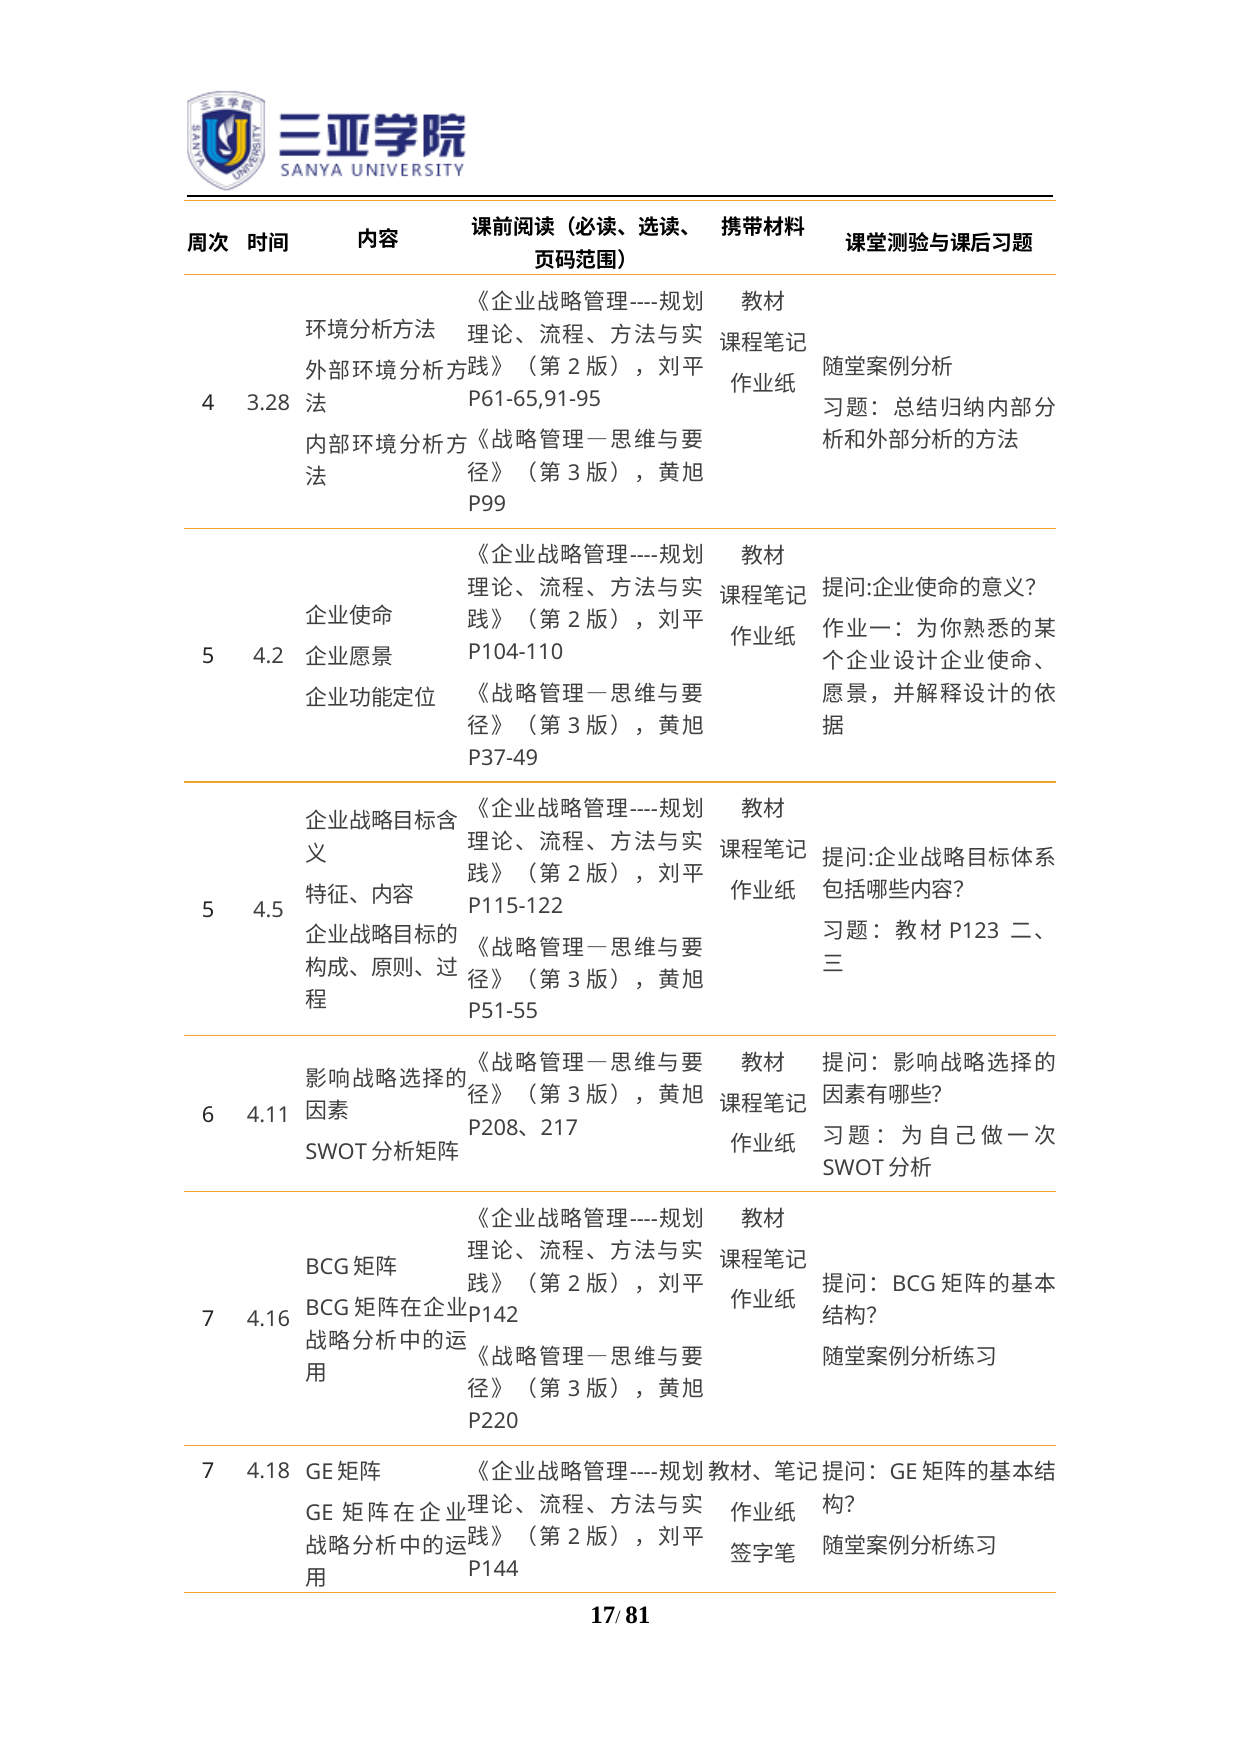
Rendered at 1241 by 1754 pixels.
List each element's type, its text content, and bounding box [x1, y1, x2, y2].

table_cell 教材 课程笔记 作业纸 [704, 1192, 822, 1444]
table_cell 教材 课程笔记 作业纸 [704, 783, 822, 1035]
table_cell 《企业战略管理----规划理论、流程、方法与实践》（第2版），刘平P142 《战略管理—思维与要径》（第3版），黄旭P220 [468, 1192, 704, 1444]
table_header 携带材料 [704, 201, 822, 274]
table_header 内容 [305, 201, 468, 274]
table_cell 教材、笔记 作业纸 签字笔 [704, 1446, 822, 1592]
table_cell 随堂案例分析 习题：总结归纳内部分析和外部分析的方法 [822, 275, 1056, 528]
table_header 周次 [184, 201, 232, 274]
table_cell 6 [184, 1036, 232, 1191]
table_cell 提问：GE矩阵的基本结构？ 随堂案例分析练习 [822, 1446, 1056, 1592]
table_cell 4.5 [232, 783, 305, 1035]
table_cell BCG矩阵 BCG矩阵在企业战略分析中的运用 [305, 1192, 468, 1444]
table_cell 企业战略目标含义 特征、内容 企业战略目标的构成、原则、过程 [305, 783, 468, 1035]
table_cell 3.28 [232, 275, 305, 528]
table_cell 教材 课程笔记 作业纸 [704, 275, 822, 528]
table_cell 4 [184, 275, 232, 528]
table_cell 《企业战略管理----规划理论、流程、方法与实践》（第2版），刘平P144 《战略管理—思维与要径》（第3版），黄旭P226 [468, 1446, 704, 1592]
table_cell 提问:企业战略目标体系包括哪些内容？ 习题：教材P123 二、三 [822, 783, 1056, 1035]
table_cell 影响战略选择的因素 SWOT分析矩阵 [305, 1036, 468, 1191]
table_cell 提问：BCG矩阵的基本结构？ 随堂案例分析练习 [822, 1192, 1056, 1444]
table_cell 5 [184, 529, 232, 781]
table_cell 4.2 [232, 529, 305, 781]
table_cell 4.18 [232, 1446, 305, 1592]
table_header 时间 [232, 201, 305, 274]
table_header 课前阅读（必读、选读、页码范围） [468, 201, 704, 274]
picture [187, 88, 484, 194]
table_cell 环境分析方法 外部环境分析方法 内部环境分析方法 [305, 275, 468, 528]
table_cell 7 [184, 1192, 232, 1444]
table_cell 教材 课程笔记 作业纸 [704, 1036, 822, 1191]
table_cell 《企业战略管理----规划理论、流程、方法与实践》（第2版），刘平P115-122 《战略管理—思维与要径》（第3版），黄旭P51-55 [468, 783, 704, 1035]
table_cell 提问:企业使命的意义？ 作业一：为你熟悉的某个企业设计企业使命、愿景，并解释设计的依据 [822, 529, 1056, 781]
table_cell 教材 课程笔记 作业纸 [704, 529, 822, 781]
table_header 课堂测验与课后习题 [822, 201, 1056, 274]
table_cell 7 [184, 1446, 232, 1592]
table_cell 《战略管理—思维与要径》（第3版），黄旭P208、217 [468, 1036, 704, 1191]
table_cell 提问：影响战略选择的因素有哪些？ 习题：为自己做一次SWOT分析 [822, 1036, 1056, 1191]
table_cell 《企业战略管理----规划理论、流程、方法与实践》（第2版），刘平P61-65,91-95 《战略管理—思维与要径》（第3版），黄旭P99 [468, 275, 704, 528]
table_cell GE矩阵 GE矩阵在企业战略分析中的运用 [305, 1446, 468, 1592]
table_cell 4.11 [232, 1036, 305, 1191]
table_cell 《企业战略管理----规划理论、流程、方法与实践》（第2版），刘平P104-110 《战略管理—思维与要径》（第3版），黄旭P37-49 [468, 529, 704, 781]
table_cell 4.16 [232, 1192, 305, 1444]
table_cell 企业使命 企业愿景 企业功能定位 [305, 529, 468, 781]
table_cell 5 [184, 783, 232, 1035]
